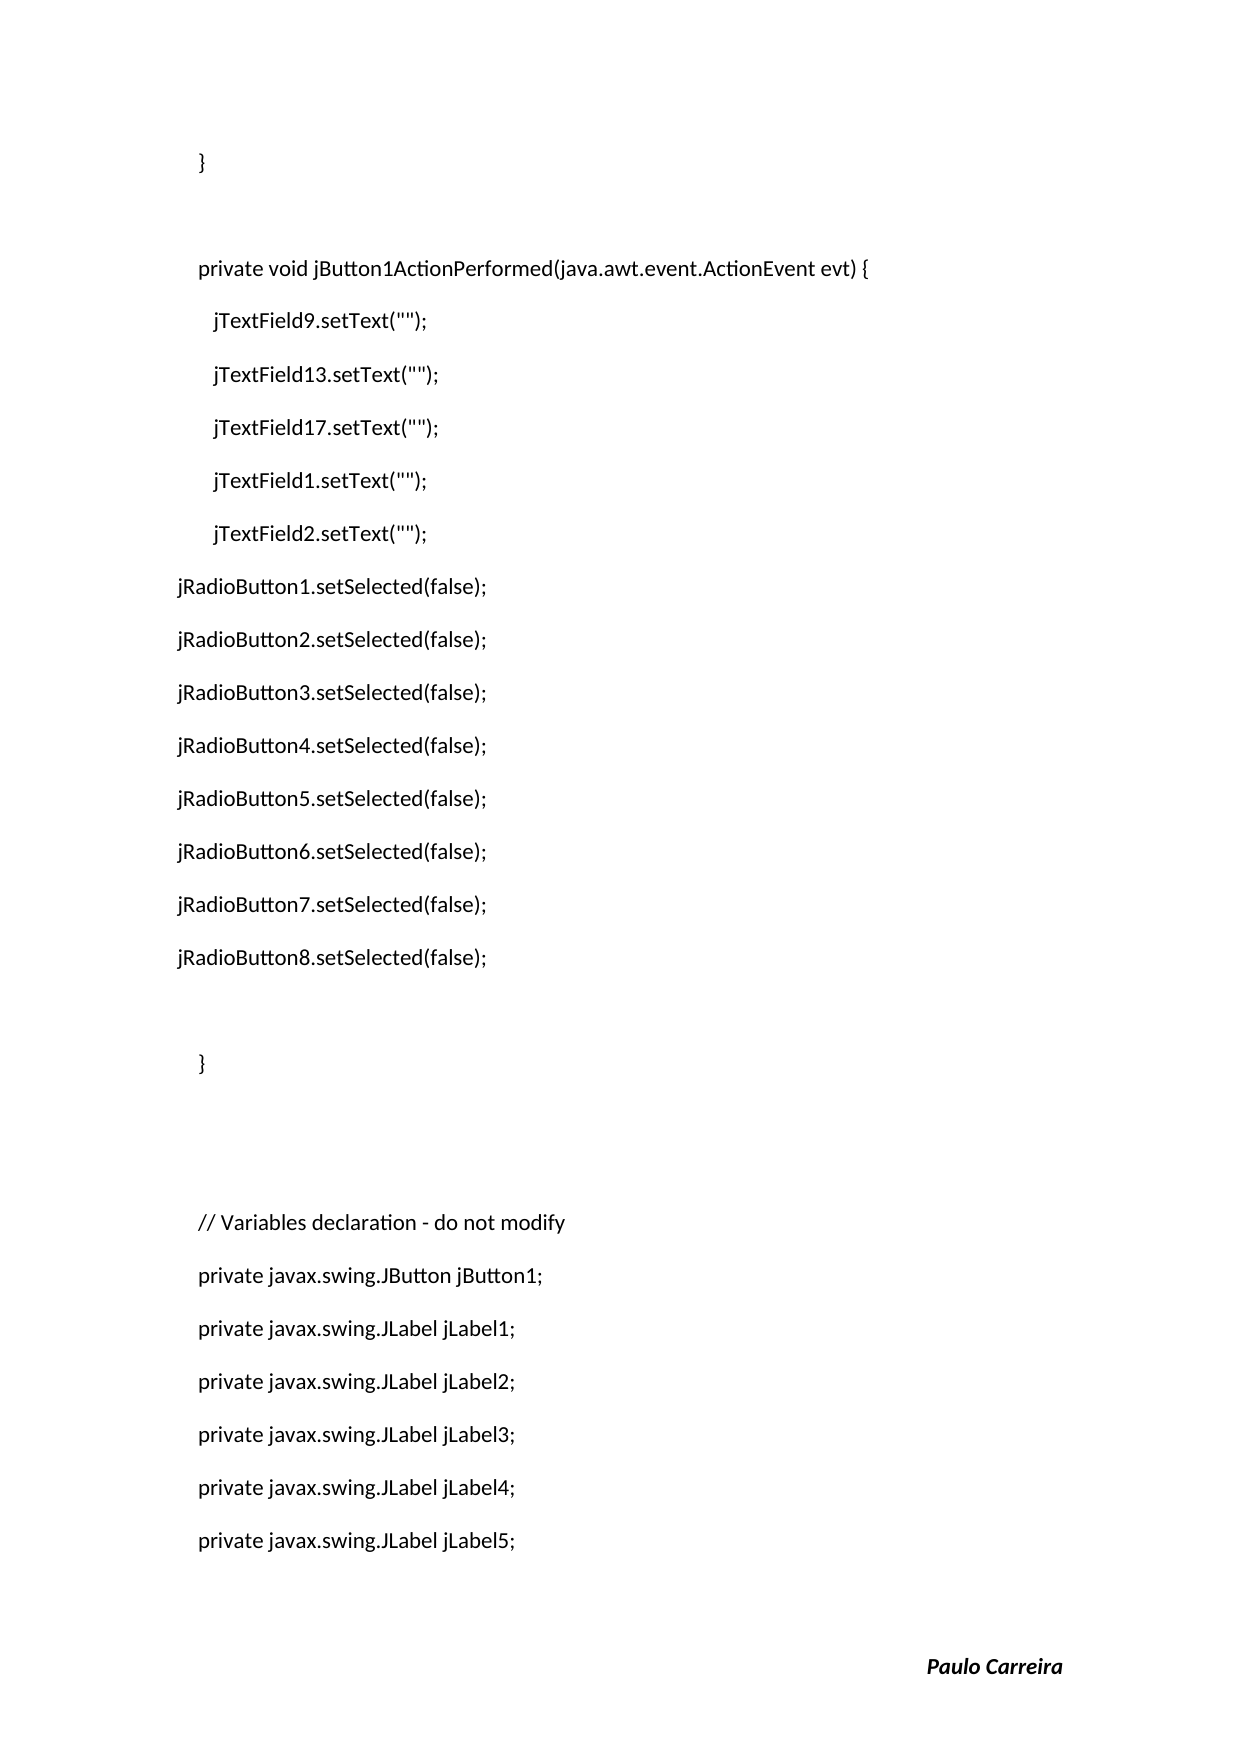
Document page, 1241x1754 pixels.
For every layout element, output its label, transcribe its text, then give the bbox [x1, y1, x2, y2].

text private javax.swing.JLabel jLabel1; [177, 1314, 1063, 1342]
text jRadioButton1.setSelected(false); [177, 572, 1063, 600]
text jRadioButton4.setSelected(false); [177, 731, 1063, 759]
text jTextField13.setText(""); [177, 360, 1063, 388]
text jRadioButton6.setSelected(false); [177, 837, 1063, 865]
text private void jButton1ActionPerformed(java.awt.event.ActionEvent evt) { [177, 254, 1063, 282]
text private javax.swing.JLabel jLabel3; [177, 1420, 1063, 1448]
text private javax.swing.JButton jButton1; [177, 1261, 1063, 1289]
text private javax.swing.JLabel jLabel5; [177, 1526, 1063, 1554]
text jTextField9.setText(""); [177, 307, 1063, 335]
text } [177, 1049, 1063, 1077]
text jRadioButton2.setSelected(false); [177, 625, 1063, 653]
text private javax.swing.JLabel jLabel4; [177, 1473, 1063, 1501]
text jTextField17.setText(""); [177, 413, 1063, 441]
text jTextField1.setText(""); [177, 466, 1063, 494]
text jTextField2.setText(""); [177, 519, 1063, 547]
text jRadioButton8.setSelected(false); [177, 943, 1063, 971]
text } [177, 148, 1063, 176]
text jRadioButton3.setSelected(false); [177, 678, 1063, 706]
text jRadioButton7.setSelected(false); [177, 890, 1063, 918]
text private javax.swing.JLabel jLabel2; [177, 1367, 1063, 1395]
text jRadioButton5.setSelected(false); [177, 784, 1063, 812]
text // Variables declaration - do not modify [177, 1208, 1063, 1236]
